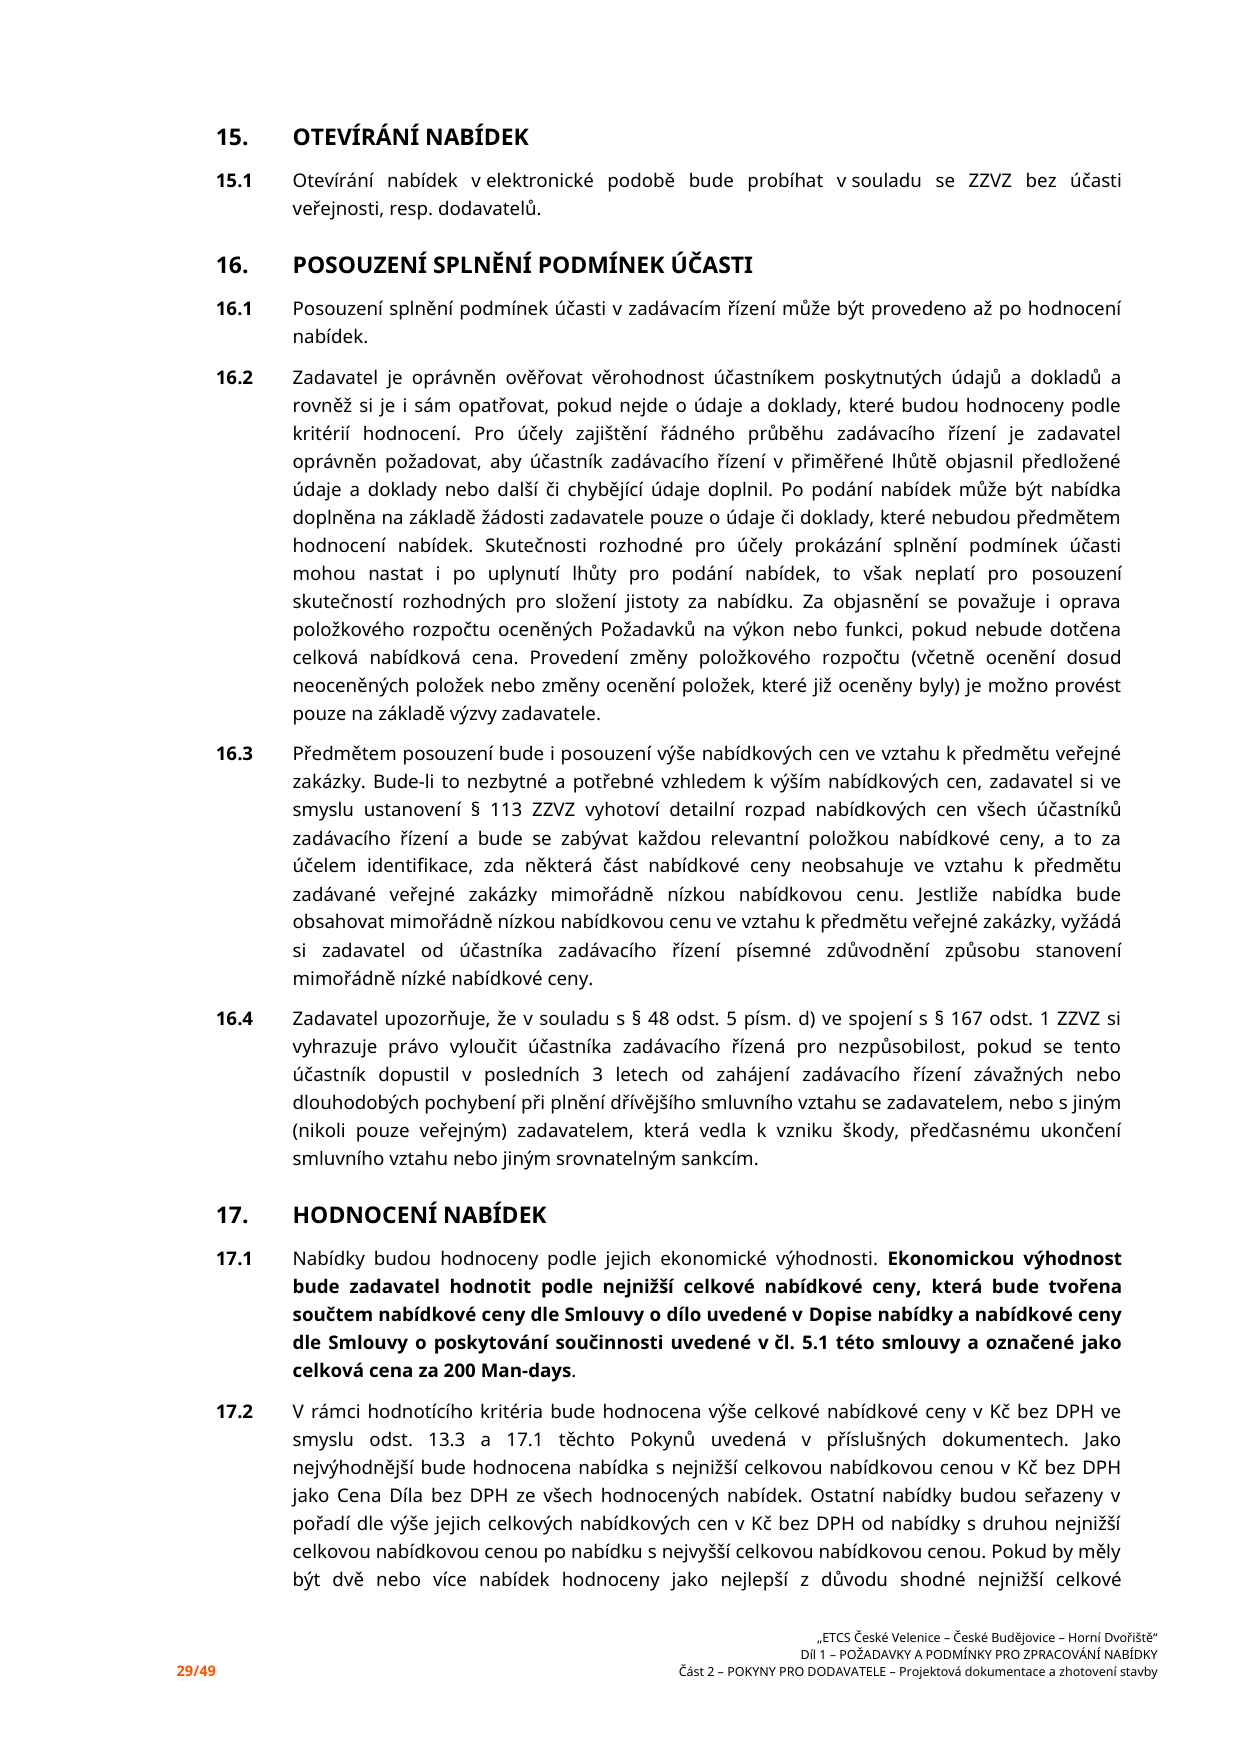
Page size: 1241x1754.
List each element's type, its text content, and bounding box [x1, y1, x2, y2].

text Předmětem posouzení bude i posouzení výše nabídkových cen ve vztahu k předmětu veřejné zakázky. Bude-li to nezbytné a potřebné vzhledem k výším nabídkových cen, zadavatel si ve smyslu ustanovení § 113 ZZVZ vyhotoví detailní rozpad nabídkových cen všech účastníků zadávacího řízení a bude se zabývat každou relevantní položkou nabídkové ceny, a to za účelem identifikace, zda některá část nabídkové ceny neobsahuje ve vztahu k předmětu zadávané veřejné zakázky mimořádně nízkou nabídkovou cenu. Jestliže nabídka bude obsahovat mimořádně nízkou nabídkovou cenu ve vztahu k předmětu veřejné zakázky, vyžádá si zadavatel od účastníka zadávacího řízení písemné zdůvodnění způsobu stanovení mimořádně nízké nabídkové ceny. [216, 741, 1122, 990]
text Zadavatel upozorňuje, že v souladu s § 48 odst. 5 písm. d) ve spojení s § 167 odst. 1 ZZVZ si vyhrazuje právo vyloučit účastníka zadávacího řízená pro nezpůsobilost, pokud se tento účastník dopustil v posledních 3 letech od zahájení zadávacího řízení závažných nebo dlouhodobých pochybení při plnění dřívějšího smluvního vztahu se zadavatelem, nebo s jiným (nikoli pouze veřejným) zadavatelem, která vedla k vzniku škody, předčasnému ukončení smluvního vztahu nebo jiným srovnatelným sankcím. [216, 1005, 1122, 1171]
text Nabídky budou hodnoceny podle jejich ekonomické výhodnosti. Ekonomickou výhodnost bude zadavatel hodnotit podle nejnižší celkové nabídkové ceny, která bude tvořena součtem nabídkové ceny dle Smlouvy o dílo uvedené v Dopise nabídky a nabídkové ceny dle Smlouvy o poskytování součinnosti uvedené v čl. 5.1 této smlouvy a označené jako celková cena za 200 Man-days. [216, 1245, 1122, 1383]
text HODNOCENÍ NABÍDEK [216, 1198, 1122, 1230]
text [216, 1398, 1122, 1592]
text POSOUZENÍ SPLNĚNÍ PODMÍNEK ÚČASTI [216, 248, 1122, 280]
text Otevírání nabídek v elektronické podobě bude probíhat v souladu se ZZVZ bez účasti veřejnosti, resp. dodavatelů. [216, 167, 1122, 221]
text Zadavatel je oprávněn ověřovat věrohodnost účastníkem poskytnutých údajů a dokladů a rovněž si je i sám opatřovat, pokud nejde o údaje a doklady, které budou hodnoceny podle kritérií hodnocení. Pro účely zajištění řádného průběhu zadávacího řízení je zadavatel oprávněn požadovat, aby účastník zadávacího řízení v přiměřené lhůtě objasnil předložené údaje a doklady nebo další či chybějící údaje doplnil. Po podání nabídek může být nabídka doplněna na základě žádosti zadavatele pouze o údaje či doklady, které nebudou předmětem hodnocení nabídek. Skutečnosti rozhodné pro účely prokázání splnění podmínek účasti mohou nastat i po uplynutí lhůty pro podání nabídek, to však neplatí pro posouzení skutečností rozhodných pro složení jistoty za nabídku. Za objasnění se považuje i oprava položkového rozpočtu oceněných Požadavků na výkon nebo funkci, pokud nebude dotčena celková nabídková cena. Provedení změny položkového rozpočtu (včetně ocenění dosud neoceněných položek nebo změny ocenění položek, které již oceněny byly) je možno provést pouze na základě výzvy zadavatele. [216, 364, 1122, 726]
text OTEVÍRÁNÍ NABÍDEK [216, 121, 1122, 152]
text Posouzení splnění podmínek účasti v zadávacím řízení může být provedeno až po hodnocení nabídek. [216, 295, 1122, 349]
